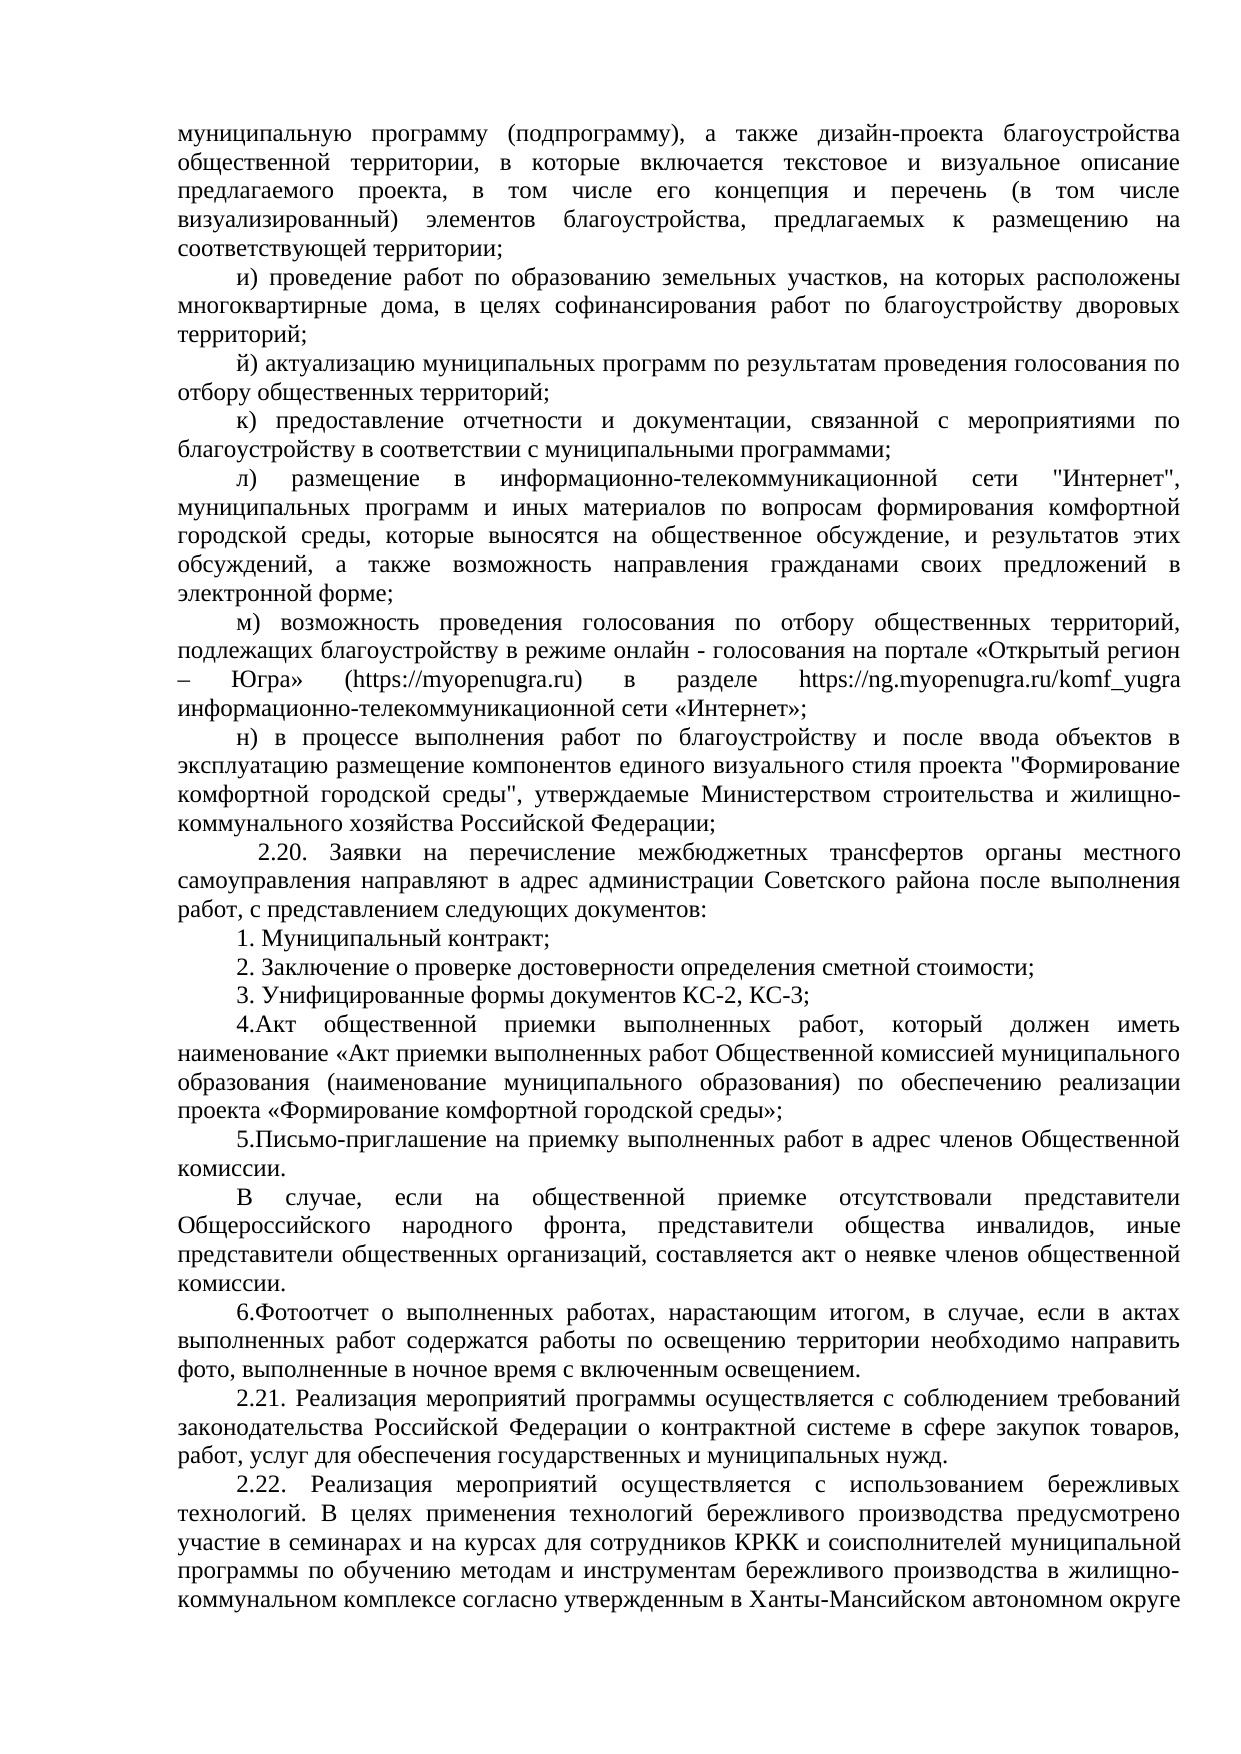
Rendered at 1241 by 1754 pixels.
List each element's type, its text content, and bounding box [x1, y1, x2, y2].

text 1. Муниципальный контракт; [177, 923, 1181, 952]
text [177, 1469, 1181, 1613]
text л) размещение в информационно-телекоммуникационной сети "Интернет", муниципальных программ и иных материалов по вопросам формирования комфортной городской среды, которые выносятся на общественное обсуждение, и результатов этих обсуждений, а также возможность направления гражданами своих предложений в электронной форме; [177, 463, 1181, 607]
text м) возможность проведения голосования по отбору общественных территорий, подлежащих благоустройству в режиме онлайн - голосования на портале «Открытый регион – Югра» (https://myopenugra.ru) в разделе https://ng.myopenugra.ru/komf_yugra информационно-телекоммуникационной сети «Интернет»; [177, 607, 1181, 722]
text н) в процессе выполнения работ по благоустройству и после ввода объектов в эксплуатацию размещение компонентов единого визуального стиля проекта "Формирование комфортной городской среды", утверждаемые Министерством строительства и жилищно-коммунального хозяйства Российской Федерации; [177, 722, 1181, 837]
text 2.20. Заявки на перечисление межбюджетных трансфертов органы местного самоуправления направляют в адрес администрации Советского района после выполнения работ, с представлением следующих документов: [177, 837, 1181, 923]
text й) актуализацию муниципальных программ по результатам проведения голосования по отбору общественных территорий; [177, 348, 1181, 406]
text к) предоставление отчетности и документации, связанной с мероприятиями по благоустройству в соответствии с муниципальными программами; [177, 406, 1181, 463]
text В случае, если на общественной приемке отсутствовали представители Общероссийского народного фронта, представители общества инвалидов, иные представители общественных организаций, составляется акт о неявке членов общественной комиссии. [177, 1182, 1181, 1297]
text 6.Фотоотчет о выполненных работах, нарастающим итогом, в случае, если в актах выполненных работ содержатся работы по освещению территории необходимо направить фото, выполненные в ночное время с включенным освещением. [177, 1297, 1181, 1383]
text 5.Письмо-приглашение на приемку выполненных работ в адрес членов Общественной комиссии. [177, 1124, 1181, 1182]
text 2. Заключение о проверке достоверности определения сметной стоимости; [177, 952, 1181, 981]
text и) проведение работ по образованию земельных участков, на которых расположены многоквартирные дома, в целях софинансирования работ по благоустройству дворовых территорий; [177, 262, 1181, 348]
text 2.21. Реализация мероприятий программы осуществляется с соблюдением требований законодательства Российской Федерации о контрактной системе в сфере закупок товаров, работ, услуг для обеспечения государственных и муниципальных нужд. [177, 1383, 1181, 1469]
text 3. Унифицированные формы документов КС-2, КС-3; [177, 981, 1181, 1009]
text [177, 118, 1181, 262]
text 4.Акт общественной приемки выполненных работ, который должен иметь наименование «Акт приемки выполненных работ Общественной комиссией муниципального образования (наименование муниципального образования) по обеспечению реализации проекта «Формирование комфортной городской среды»; [177, 1009, 1181, 1124]
